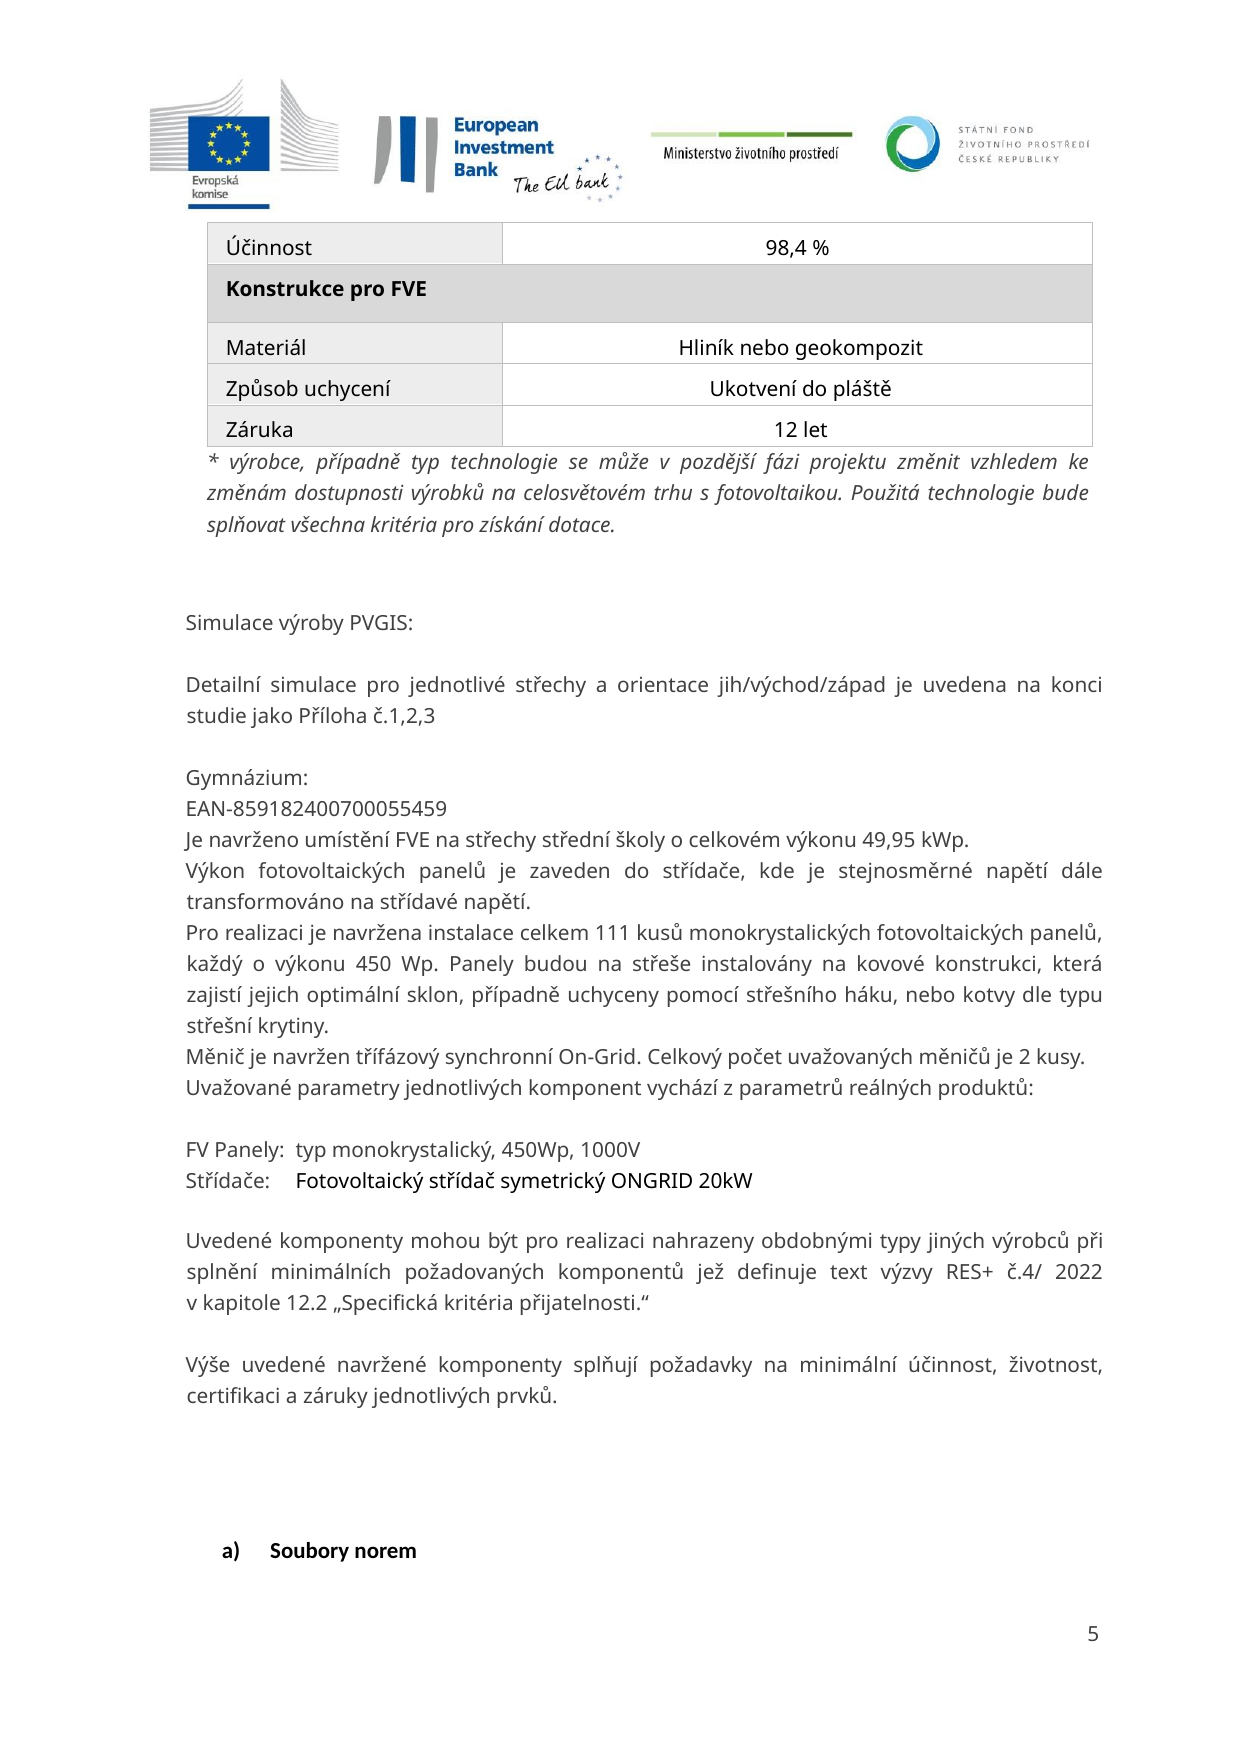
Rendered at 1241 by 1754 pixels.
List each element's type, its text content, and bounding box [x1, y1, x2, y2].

text Výkon fotovoltaických panelů je zaveden do střídače, kde je stejnosměrné napětí dále transformováno na střídavé napětí. [185, 856, 1104, 916]
text Detailní simulace pro jednotlivé střechy a orientace jih/východ/západ je uvedena na konci studie jako Příloha č.1,2,3 [185, 670, 1104, 730]
text * výrobce, případně typ technologie se může v pozdější fázi projektu změnit vzhledem ke změnám dostupnosti výrobků na celosvětovém trhu s fotovoltaikou. Použitá technologie bude splňovat všechna kritéria pro získání dotace. [207, 447, 1092, 539]
text Výše uvedené navržené komponenty splňují požadavky na minimální účinnost, životnost, certifikaci a záruky jednotlivých prvků. [185, 1350, 1104, 1409]
table_cell 12 let [503, 406, 1092, 446]
text Uvedené komponenty mohou být pro realizaci nahrazeny obdobnými typy jiných výrobců při splnění minimálních požadovaných komponentů jež definuje text výzvy RES+ č.4/ 2022 v kapitole 12.2 „Specifická kritéria přijatelnosti.“ [185, 1226, 1104, 1316]
text Měnič je navržen třífázový synchronní On-Grid. Celkový počet uvažovaných měničů je 2 kusy. [185, 1042, 1104, 1071]
text Simulace výroby PVGIS: [185, 608, 1104, 637]
text Střídače: Fotovoltaický střídač symetrický ONGRID 20kW [185, 1166, 1104, 1195]
text FV Panely: typ monokrystalický, 450Wp, 1000V [185, 1135, 1104, 1164]
table_cell Účinnost [208, 223, 502, 263]
table_cell Konstrukce pro FVE [208, 265, 502, 322]
table_cell Způsob uchycení [208, 364, 502, 404]
text Uvažované parametry jednotlivých komponent vychází z parametrů reálných produktů: [185, 1073, 1104, 1102]
text Gymnázium: [185, 763, 1104, 792]
table_cell Hliník nebo geokompozit [503, 323, 1092, 363]
text Pro realizaci je navržena instalace celkem 111 kusů monokrystalických fotovoltaických panelů, každý o výkonu 450 Wp. Panely budou na střeše instalovány na kovové konstrukci, která zajistí jejich optimální sklon, případně uchyceny pomocí střešního háku, nebo kotvy dle typu střešní krytiny. [185, 918, 1104, 1040]
text Je navrženo umístění FVE na střechy střední školy o celkovém výkonu 49,95 kWp. [185, 825, 1104, 854]
table_cell Ukotvení do pláště [503, 364, 1092, 404]
table_cell [502, 265, 1092, 322]
table_cell Materiál [208, 323, 502, 363]
list Soubory norem [222, 1536, 1104, 1564]
table_cell Záruka [208, 406, 502, 446]
text EAN-859182400700055459 [185, 794, 1104, 823]
table_cell 98,4 % [503, 223, 1092, 263]
picture [147, 73, 1093, 213]
